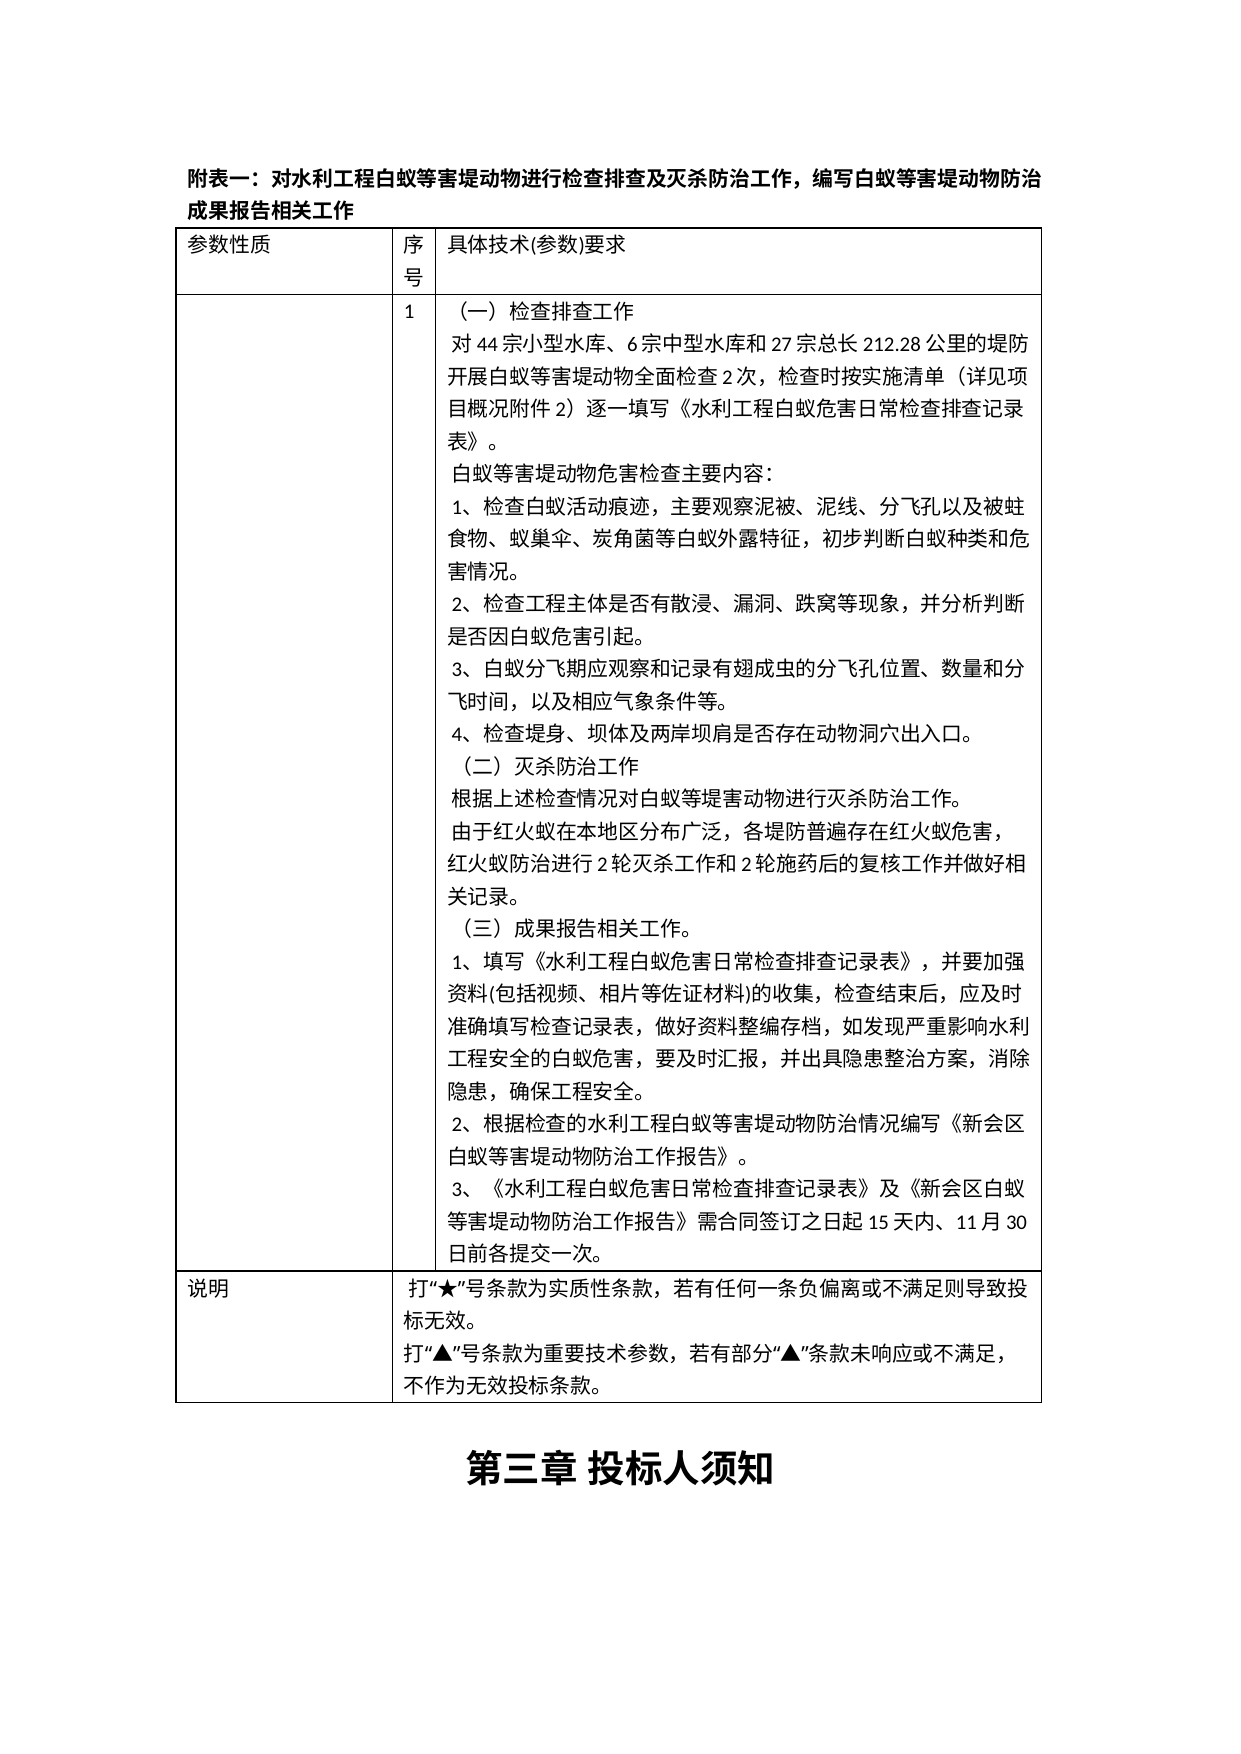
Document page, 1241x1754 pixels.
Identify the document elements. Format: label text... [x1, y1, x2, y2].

table_cell 说明 [177, 1272, 392, 1402]
table_cell 1 [393, 295, 435, 1270]
text 第三章 投标人须知 [187, 1436, 1053, 1501]
table_header 序号 [393, 229, 435, 293]
table_cell 打“★”号条款为实质性条款，若有任何一条负偏离或不满足则导致投标无效。 打“▲”号条款为重要技术参数，若有部分“▲”条款未响应或不满足，不作为无效投标条款。 [393, 1272, 1041, 1402]
table_header 具体技术(参数)要求 [436, 229, 1041, 293]
table_header 参数性质 [177, 229, 392, 293]
table_cell [177, 295, 392, 1270]
text 附表一：对水利工程白蚁等害堤动物进行检查排查及灭杀防治工作，编写白蚁等害堤动物防治成果报告相关工作 [187, 162, 1053, 227]
table_cell （一）检查排查工作 对44宗小型水库、6宗中型水库和27宗总长212.28公里的堤防开展白蚁等害堤动物全面检查2次，检查时按实施清单（详见项目概况附件2）逐一填写《水利工程白蚁危害日常检查排查记录表》。 白蚁等害堤动物危害检查主要内容： 1、检查白蚁活动痕迹，主要观察泥被、泥线、分飞孔以及被蛀食物、蚁巢伞、炭角菌等白蚁外露特征，初步判断白蚁种类和危害情况。 2、检查工程主体是否有散浸、漏洞、跌窝等现象，并分析判断是否因白蚁危害引起。 3、白蚁分飞期应观察和记录有翅成虫的分飞孔位置、数量和分飞时间，以及相应气象条件等。 4、检查堤身、坝体及两岸坝肩是否存在动物洞穴出入口。 （二）灭杀防治工作 根据上述检查情况对白蚁等堤害动物进行灭杀防治工作。 由于红火蚁在本地区分布广泛，各堤防普遍存在红火蚁危害，红火蚁防治进行2轮灭杀工作和2轮施药后的复核工作并做好相关记录。 （三）成果报告相关工作。 1、填写《水利工程白蚁危害日常检查排查记录表》，并要加强资料(包括视频、相片等佐证材料)的收集，检查结束后，应及时准确填写检查记录表，做好资料整编存档，如发现严重影响水利工程安全的白蚁危害，要及时汇报，并出具隐患整治方案，消除隐患，确保工程安全。 2、根据检查的水利工程白蚁等害堤动物防治情况编写《新会区白蚁等害堤动物防治工作报告》。 3、《水利工程白蚁危害日常检査排查记录表》及《新会区白蚁等害堤动物防治工作报告》需合同签订之日起15天内、11月30日前各提交一次。 [436, 295, 1041, 1270]
